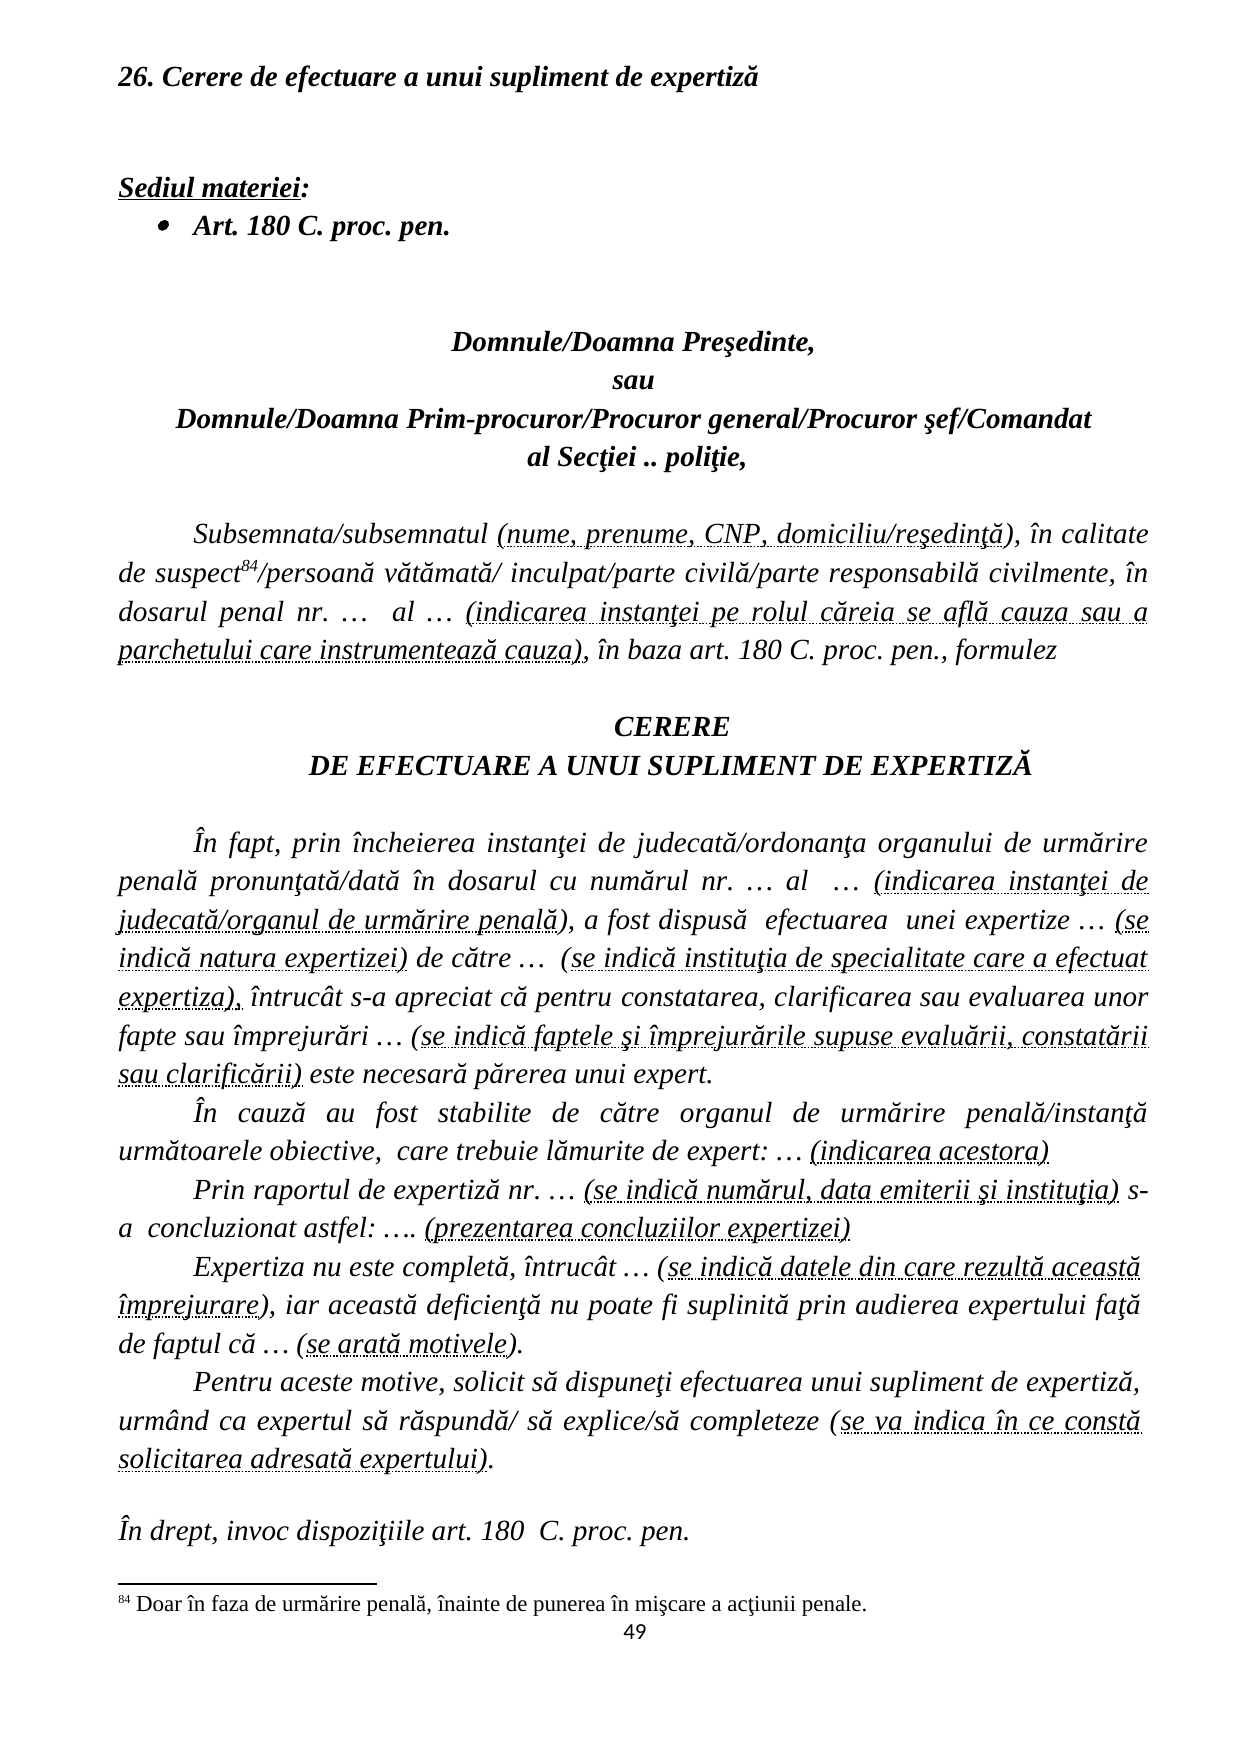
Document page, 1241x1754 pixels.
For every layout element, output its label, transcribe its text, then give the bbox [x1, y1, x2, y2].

subtitle 26. Cerere de efectuare a unui supliment de expertiză [118, 59, 1152, 93]
text sau [118, 362, 1152, 396]
text DE EFECTUARE A UNUI SUPLIMENT DE EXPERTIZĂ [118, 748, 1152, 781]
text Pentru aceste motive, solicit să dispuneţi efectuarea unui supliment de expertiză, urmând ca expertul să răspundă/ să explice/să completeze (se va indica în ce constă solicitarea adresată expertului). [118, 1364, 1144, 1475]
list Art. . proc. pen. [156, 208, 1152, 242]
text Domnule/Doamna Preşedinte, [118, 324, 1152, 357]
text Subsemnata/subsemnatul (nume, prenume, CNP, domiciliu/reşedinţă), în calitate de suspect/persoană vătămată/ inculpat/parte civilă/parte responsabilă civilmente, în dosarul penal nr. … al … (indicarea instanţei pe rolul căreia se află cauza sau a parchetului care instrumentează cauza), în baza art. . proc. pen., formulez [118, 517, 1152, 666]
text Expertiza nu este completă, întrucât … (se indică datele din care rezultă această împrejurare), iar această deficienţă nu poate fi suplinită prin audierea expertului faţă de faptul că … (se arată motivele). [118, 1249, 1144, 1359]
text Domnule/Doamna Prim-procuror/Procuror general/Procuror şef/Comandat [118, 401, 1152, 434]
text În drept, invoc dispoziţiile art. 180 C. proc. pen. [118, 1513, 1152, 1547]
text al Secţiei .. poliţie, [118, 439, 1152, 473]
text În fapt, prin încheierea instanţei de judecată/ordonanţa organului de urmărire penală pronunţată/dată în dosarul cu numărul nr. … al … (indicarea instanţei de judecată/organul de urmărire penală), a fost dispusă efectuarea unei expertize … (se indică natura expertizei) de către … (se indică instituţia de specialitate care a efectuat expertiza), întrucât s-a apreciat că pentru constatarea, clarificarea sau evaluarea unor fapte sau împrejurări … (se indică faptele şi împrejurările supuse evaluării, constatării sau clarificării) este necesară părerea unui expert. [118, 825, 1152, 1090]
text Sediul materiei: [118, 170, 1152, 203]
text CERERE [118, 709, 1152, 743]
text În cauză au fost stabilite de către organul de urmărire penală/instanţă următoarele obiective, care trebuie lămurite de expert: … (indicarea acestora) [118, 1095, 1152, 1167]
text Prin raportul de expertiză nr. … (se indică numărul, data emiterii şi instituţia) s-a concluzionat astfel: …. (prezentarea concluziilor expertizei) [118, 1172, 1152, 1244]
